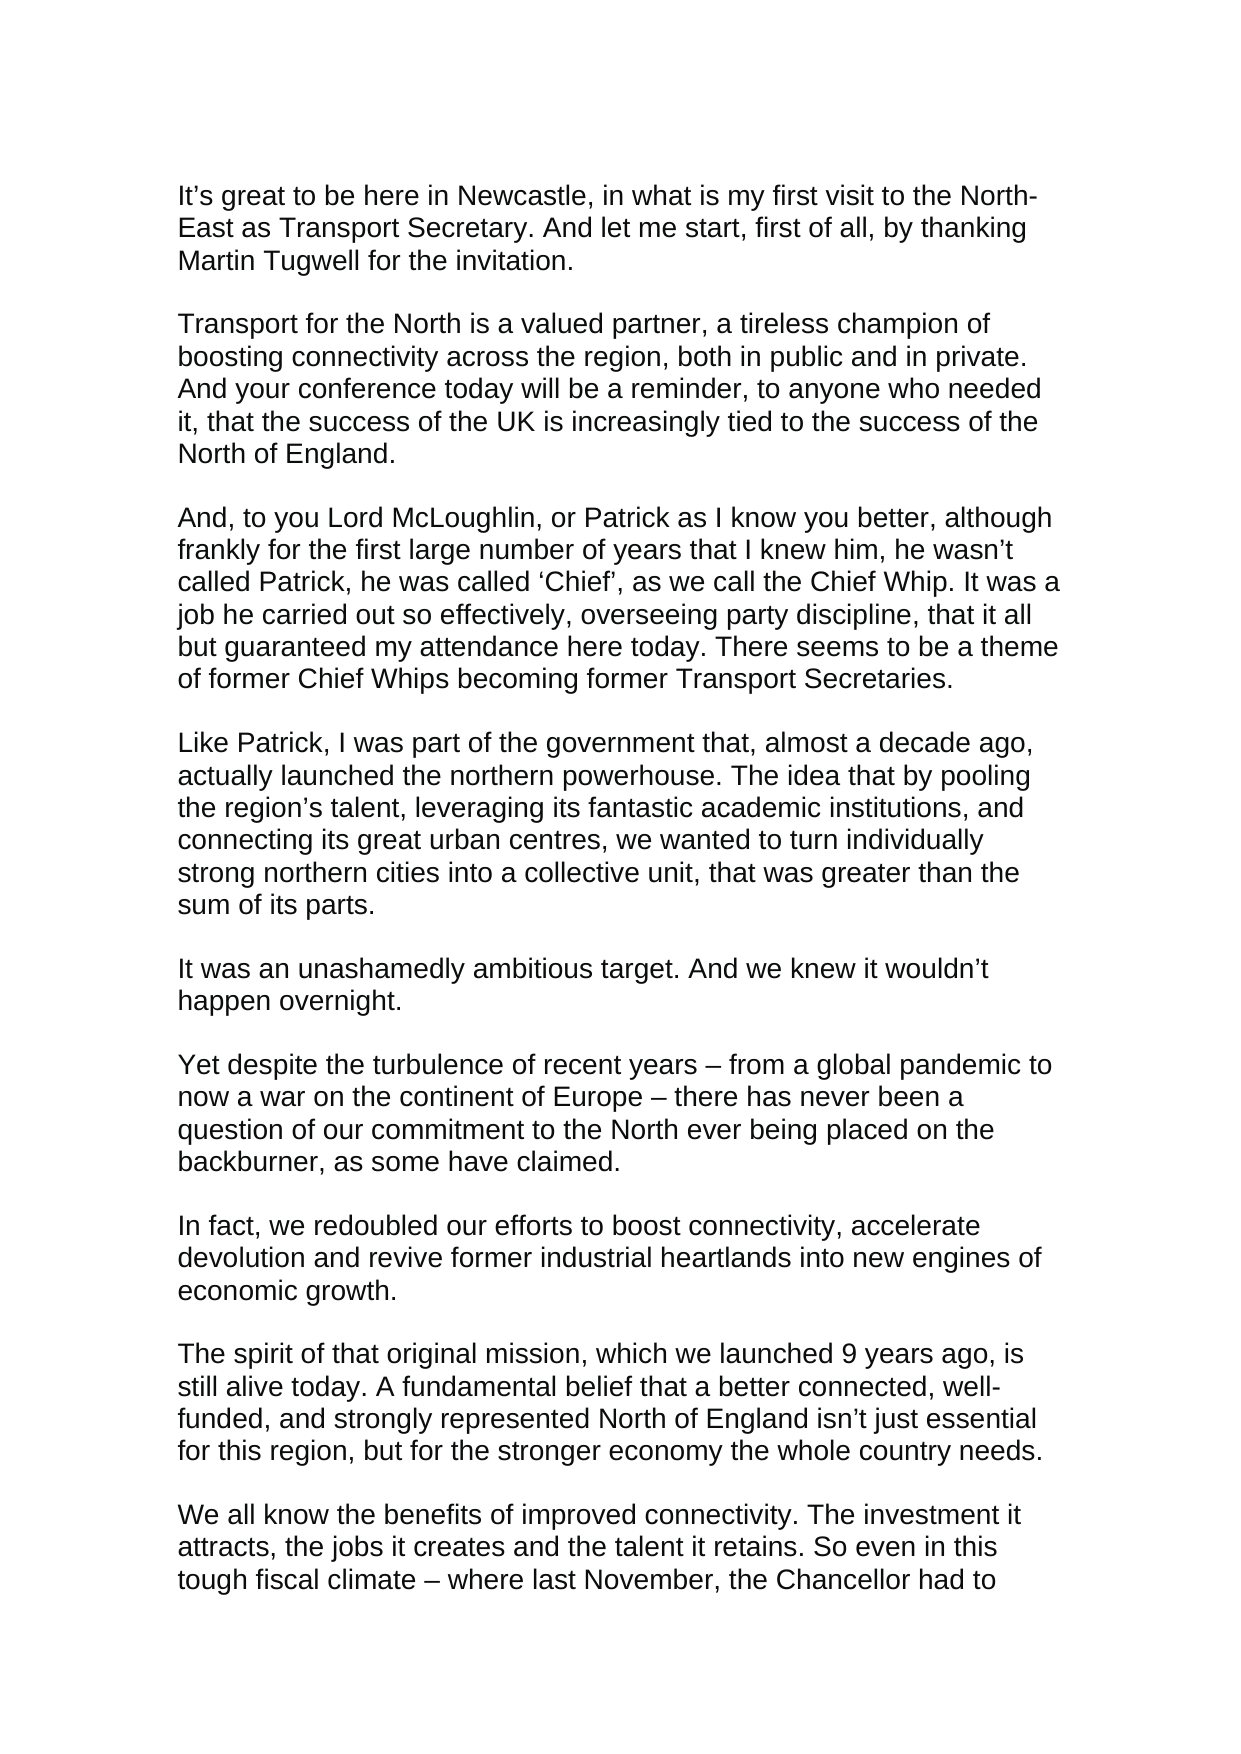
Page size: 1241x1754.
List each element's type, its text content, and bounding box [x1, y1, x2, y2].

text The spirit of that original mission, which we launched 9 years ago, is still alive today. A fundamental belief that a better connected, well-funded, and strongly represented North of England isn’t just essential for this region, but for the stronger economy the whole country needs. [177, 1337, 1063, 1467]
text Like Patrick, I was part of the government that, almost a decade ago, actually launched the northern powerhouse. The idea that by pooling the region’s talent, leveraging its fantastic academic institutions, and connecting its great urban centres, we wanted to turn individually strong northern cities into a collective unit, that was greater than the sum of its parts. [177, 726, 1063, 921]
text It was an unashamedly ambitious target. And we knew it wouldn’t happen overnight. [177, 952, 1063, 1017]
text Yet despite the turbulence of recent years – from a global pandemic to now a war on the continent of Europe – there has never been a question of our commitment to the North ever being placed on the backburner, as some have claimed. [177, 1048, 1063, 1177]
text It’s great to be here in Newcastle, in what is my first visit to the North-East as Transport Secretary. And let me start, first of all, by thanking Martin Tugwell for the invitation. [177, 179, 1063, 276]
text Transport for the North is a valued partner, a tireless champion of boosting connectivity across the region, both in public and in private. And your conference today will be a reminder, to anyone who needed it, that the success of the UK is increasingly tied to the success of the North of England. [177, 307, 1063, 469]
text In fact, we redoubled our efforts to boost connectivity, accelerate devolution and revive former industrial heartlands into new engines of economic growth. [177, 1209, 1063, 1306]
text And, to you Lord McLoughlin, or Patrick as I know you better, although frankly for the first large number of years that I knew him, he wasn’t called Patrick, he was called ‘Chief’, as we call the Chief Whip. It was a job he carried out so effectively, overseeing party discipline, that it all but guaranteed my attendance here today. There seems to be a theme of former Chief Whips becoming former Transport Secretaries. [177, 501, 1063, 695]
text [177, 1498, 1063, 1595]
